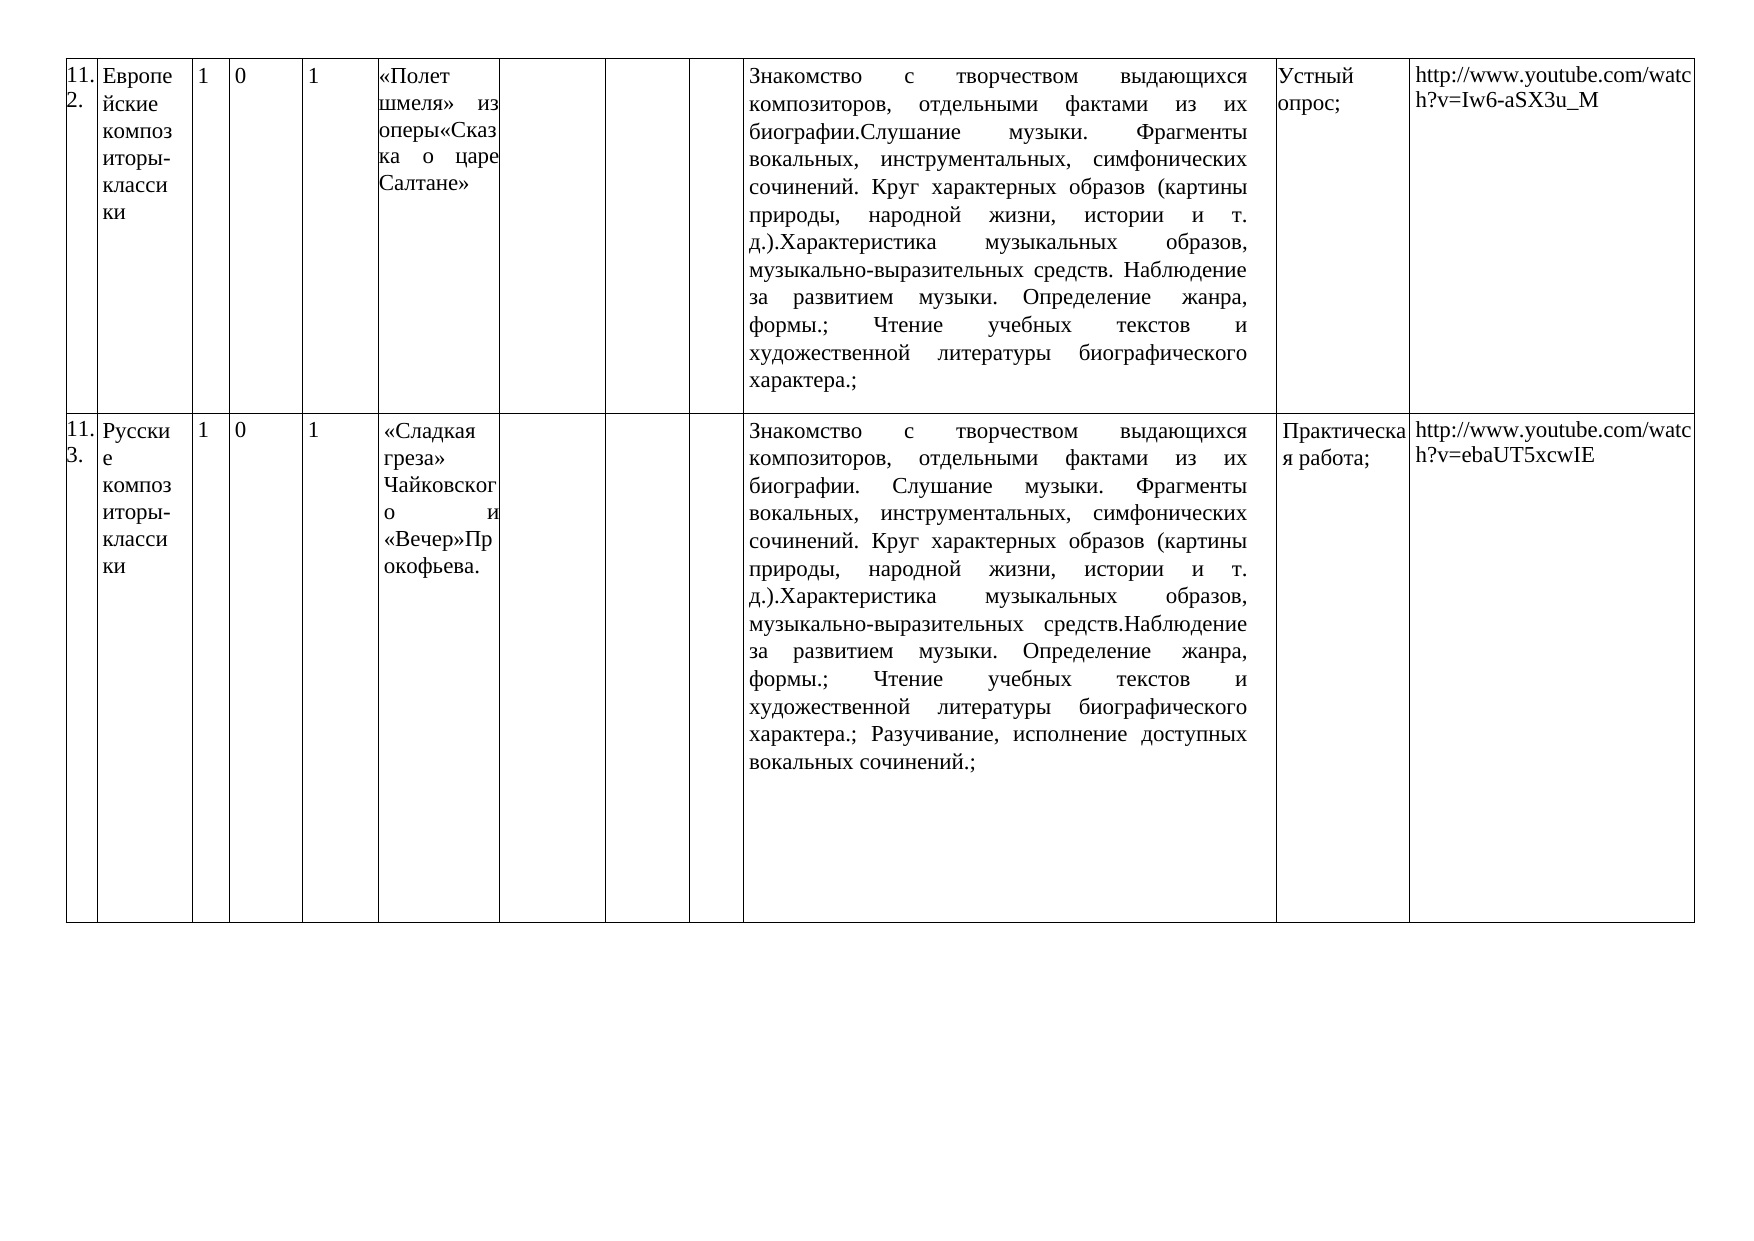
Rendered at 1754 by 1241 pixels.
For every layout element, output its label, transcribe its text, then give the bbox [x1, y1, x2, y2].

table_header Устный опрос; [1277, 59, 1409, 413]
table_header 0 [230, 59, 302, 413]
table_header 11. 2. [67, 59, 97, 413]
table_cell [606, 414, 689, 921]
table_cell Знакомство с творчеством выдающихся композиторов, отдельными фактами из их биографии. Слушание музыки. Фрагменты вокальных, инструментальных, симфонических сочинений. Круг характерных образов (картины природы, народной жизни, истории и т. д.).Характеристика музыкальных образов, музыкально-выразительных средств.Наблюдение за развитием музыки. Определение жанра, формы.; Чтение учебных текстов и художественной литературы биографического характера.; Разучивание, исполнение доступных вокальных сочинений.; [744, 414, 1276, 921]
table_cell 0 [230, 414, 302, 921]
table_cell Русски е композ иторы- класси ки [98, 414, 192, 921]
table_cell 1 [193, 414, 229, 921]
table_cell «Сладкая греза» Чайковског о и «Вечер»Пр окофьева. [379, 414, 499, 921]
table_header [606, 59, 689, 413]
table_header 1 [193, 59, 229, 413]
table_cell Практическа я работа; [1277, 414, 1409, 921]
table_cell [500, 414, 605, 921]
table_header 1 [303, 59, 378, 413]
table_header «Полет шмеля» из оперы«Сказ ка о царе Салтане» [379, 59, 499, 413]
table_cell [690, 414, 743, 921]
table_cell 11. 3. [67, 414, 97, 921]
table_cell http://www.youtube.com/watc h?v=ebaUT5xcwIE [1410, 414, 1694, 921]
table_header Европе йские композ иторы- класси ки [98, 59, 192, 413]
table_header [690, 59, 743, 413]
table_header Знакомство с творчеством выдающихся композиторов, отдельными фактами из их биографии.Слушание музыки. Фрагменты вокальных, инструментальных, симфонических сочинений. Круг характерных образов (картины природы, народной жизни, истории и т. д.).Характеристика музыкальных образов, музыкально-выразительных средств. Наблюдение за развитием музыки. Определение жанра, формы.; Чтение учебных текстов и художественной литературы биографического характера.; [744, 59, 1276, 413]
table_header http://www.youtube.com/watc h?v=Iw6-aSX3u_M [1410, 59, 1694, 413]
table_cell 1 [303, 414, 378, 921]
table_header [500, 59, 605, 413]
